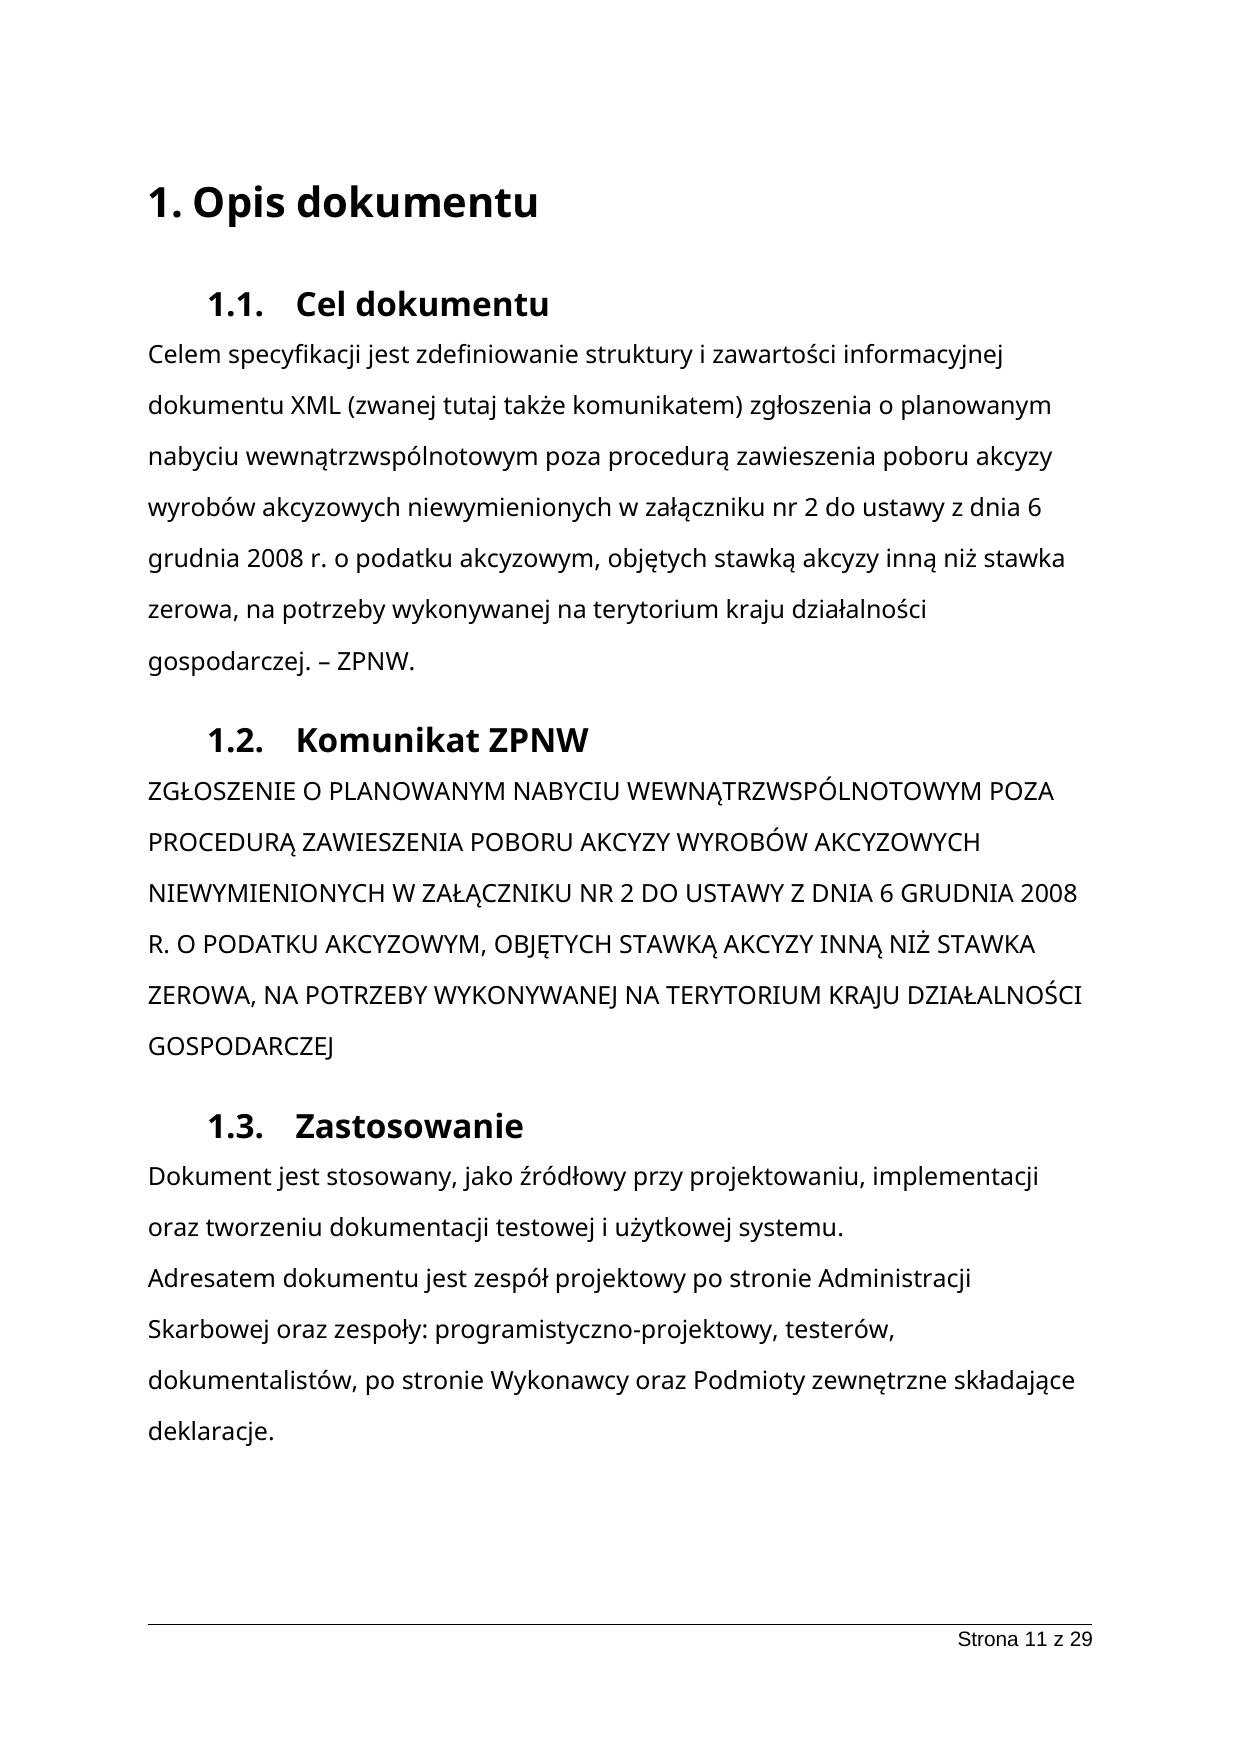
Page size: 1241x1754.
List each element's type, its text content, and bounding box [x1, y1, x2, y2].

subtitle Zastosowanie [207, 1105, 1092, 1146]
subtitle Opis dokumentu [148, 173, 1092, 229]
subtitle Komunikat ZPNW [207, 719, 1092, 761]
text Celem specyfikacji jest zdefiniowanie struktury i zawartości informacyjnej dokumentu XML (zwanej tutaj także komunikatem) zgłoszenia o planowanym nabyciu wewnątrzwspólnotowym poza procedurą zawieszenia poboru akcyzy wyrobów akcyzowych niewymienionych w załączniku nr 2 do ustawy z dnia 6 grudnia 2008 r. o podatku akcyzowym, objętych stawką akcyzy inną niż stawka zerowa, na potrzeby wykonywanej na terytorium kraju działalności gospodarczej. – ZPNW. [148, 337, 1092, 677]
subtitle Cel dokumentu [207, 283, 1092, 324]
text Adresatem dokumentu jest zespół projektowy po stronie Administracji Skarbowej oraz zespoły: programistyczno-projektowy, testerów, dokumentalistów, po stronie Wykonawcy oraz Podmioty zewnętrzne składające deklaracje. [148, 1261, 1092, 1448]
text ZGŁOSZENIE O PLANOWANYM NABYCIU WEWNĄTRZWSPÓLNOTOWYM POZA PROCEDURĄ ZAWIESZENIA POBORU AKCYZY WYROBÓW AKCYZOWYCH NIEWYMIENIONYCH W ZAŁĄCZNIKU NR 2 DO USTAWY Z DNIA 6 GRUDNIA 2008 R. O PODATKU AKCYZOWYM, OBJĘTYCH STAWKĄ AKCYZY INNĄ NIŻ STAWKA ZEROWA, NA POTRZEBY WYKONYWANEJ NA TERYTORIUM KRAJU DZIAŁALNOŚCI GOSPODARCZEJ [148, 773, 1092, 1063]
text Dokument jest stosowany, jako źródłowy przy projektowaniu, implementacji oraz tworzeniu dokumentacji testowej i użytkowej systemu. [148, 1159, 1092, 1244]
